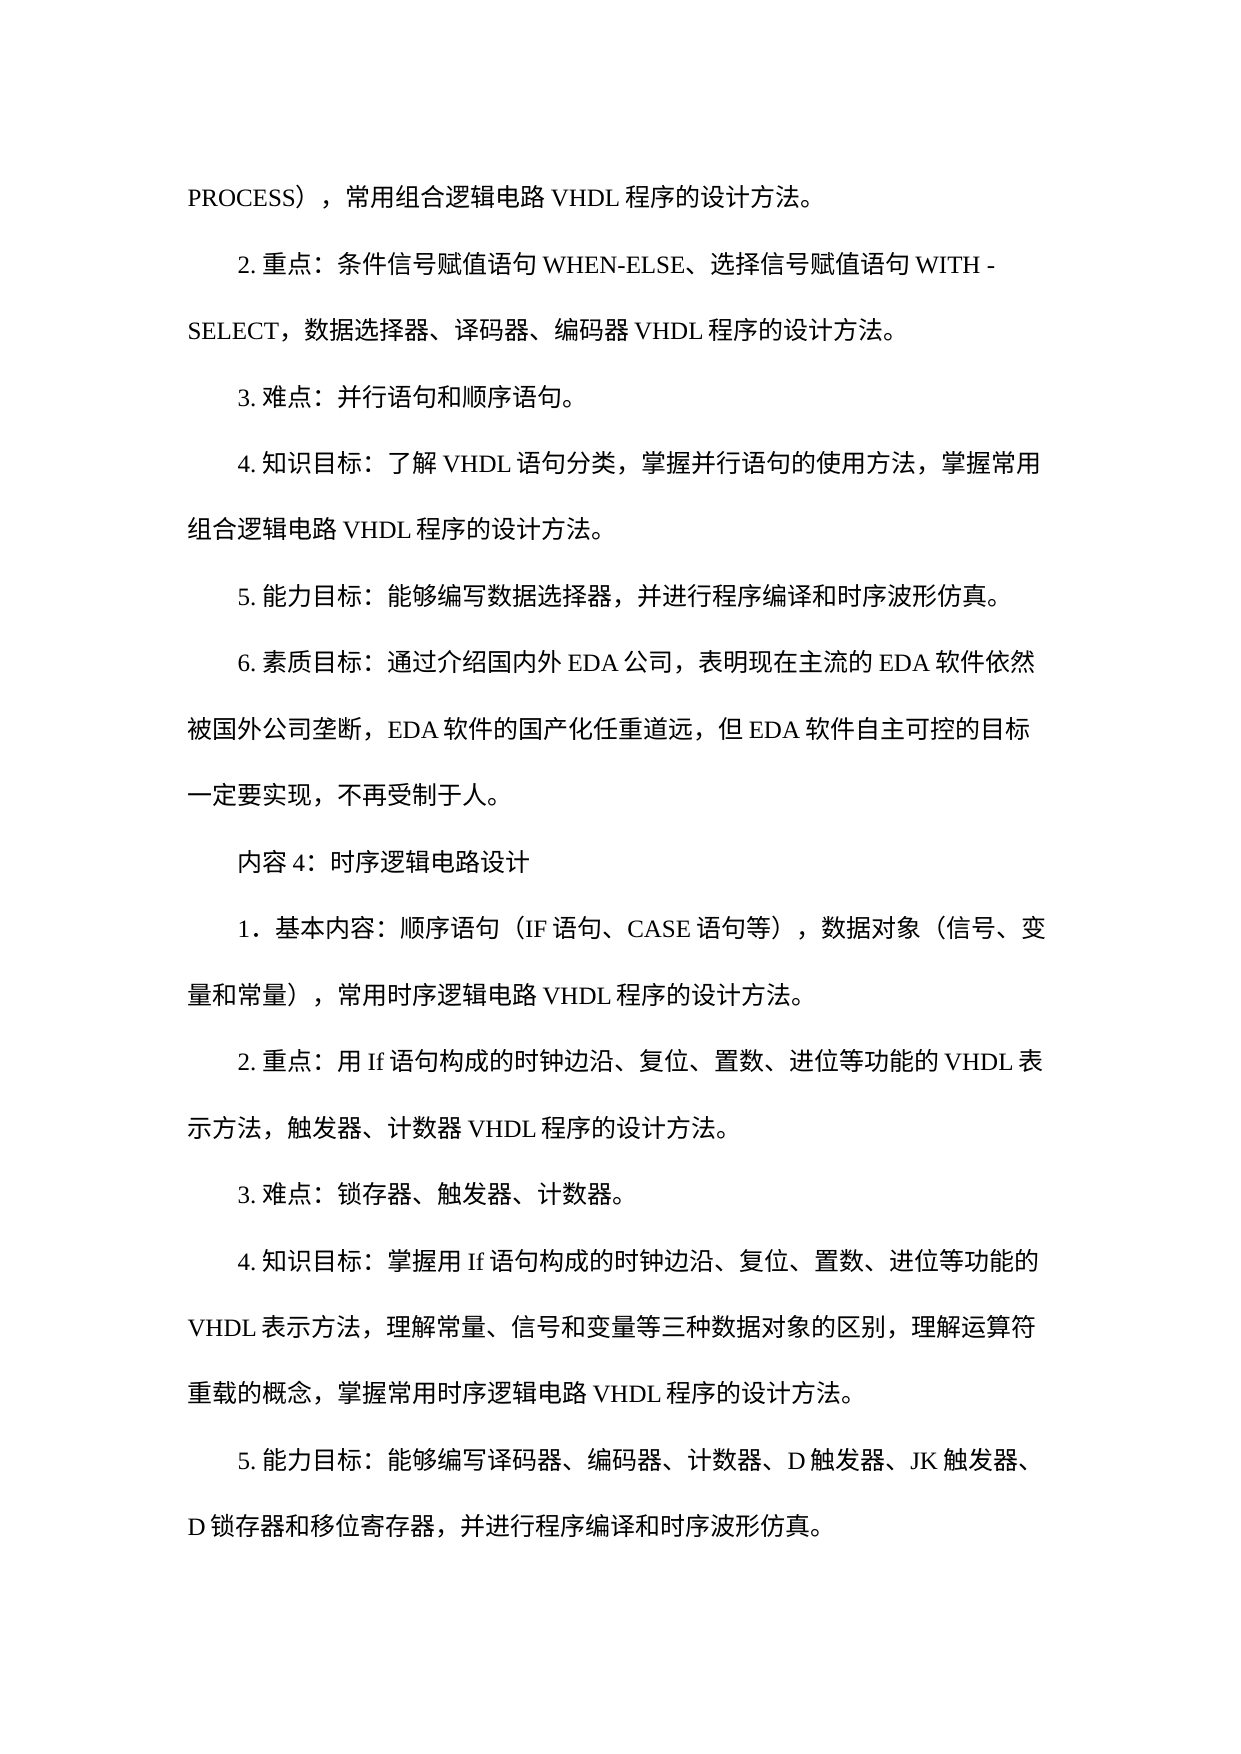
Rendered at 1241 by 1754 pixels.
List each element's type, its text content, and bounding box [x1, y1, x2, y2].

text 1．基本内容：顺序语句（IF语句、CASE语句等），数据对象（信号、变量和常量），常用时序逻辑电路VHDL程序的设计方法。 [187, 893, 1053, 1026]
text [187, 162, 1053, 229]
text 3. 难点：并行语句和顺序语句。 [187, 362, 1053, 428]
text 5. 能力目标：能够编写译码器、编码器、计数器、D触发器、JK触发器、D锁存器和移位寄存器，并进行程序编译和时序波形仿真。 [187, 1425, 1053, 1558]
text 4. 知识目标：了解VHDL语句分类，掌握并行语句的使用方法，掌握常用组合逻辑电路VHDL程序的设计方法。 [187, 428, 1053, 561]
text 6. 素质目标：通过介绍国内外EDA公司，表明现在主流的EDA软件依然被国外公司垄断，EDA软件的国产化任重道远，但EDA软件自主可控的目标一定要实现，不再受制于人。 [187, 628, 1053, 827]
text 4. 知识目标：掌握用If语句构成的时钟边沿、复位、置数、进位等功能的VHDL表示方法，理解常量、信号和变量等三种数据对象的区别，理解运算符重载的概念，掌握常用时序逻辑电路VHDL程序的设计方法。 [187, 1226, 1053, 1425]
text 3. 难点：锁存器、触发器、计数器。 [187, 1159, 1053, 1226]
text 内容4：时序逻辑电路设计 [187, 827, 1053, 893]
text 2. 重点：用If语句构成的时钟边沿、复位、置数、进位等功能的VHDL表示方法，触发器、计数器VHDL程序的设计方法。 [187, 1026, 1053, 1159]
text 5. 能力目标：能够编写数据选择器，并进行程序编译和时序波形仿真。 [187, 561, 1053, 628]
text 2. 重点：条件信号赋值语句WHEN-ELSE、选择信号赋值语句WITH - SELECT，数据选择器、译码器、编码器VHDL程序的设计方法。 [187, 229, 1053, 362]
